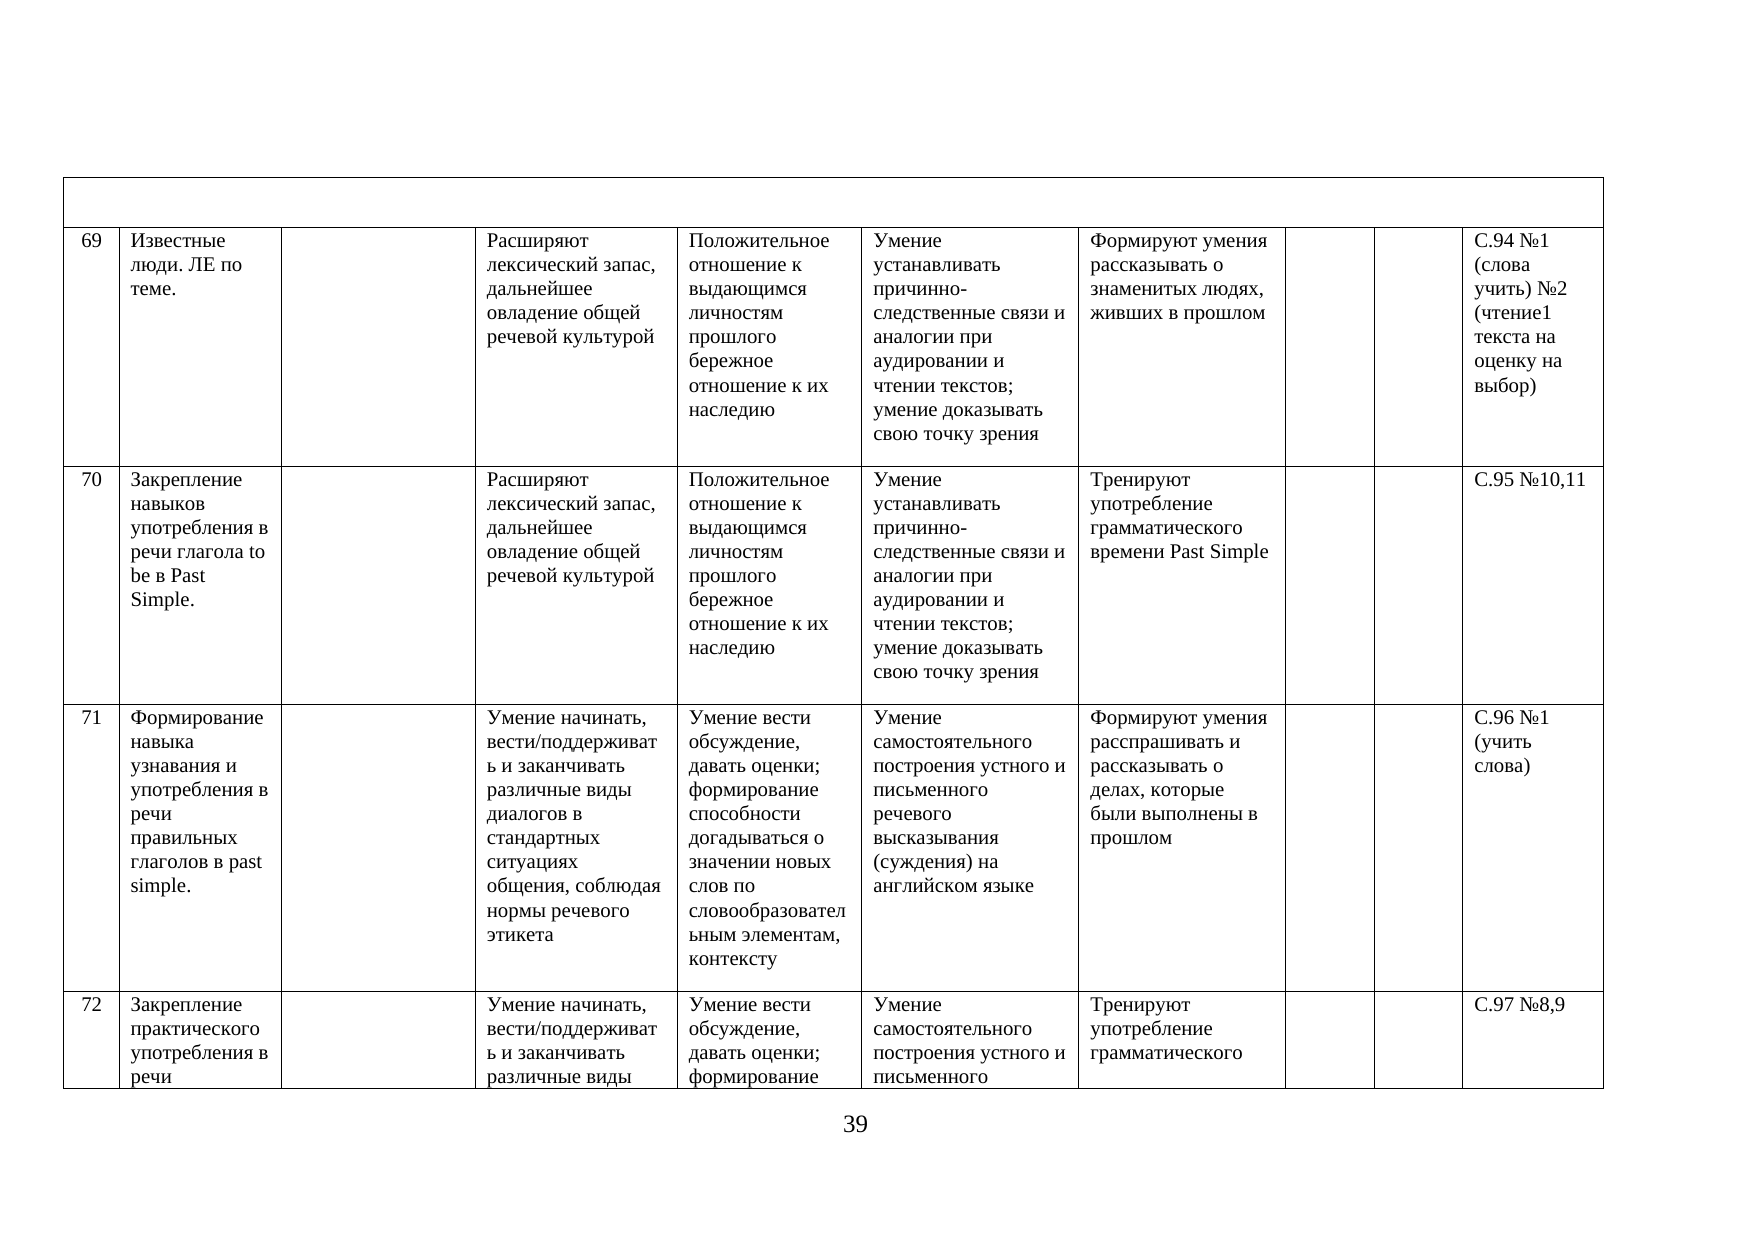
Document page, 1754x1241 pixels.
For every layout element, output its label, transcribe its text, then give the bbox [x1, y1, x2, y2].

table_cell С.97 №8,9 [1463, 992, 1603, 1088]
table_cell [1375, 467, 1462, 704]
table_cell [862, 992, 1078, 1088]
table_cell [282, 705, 475, 991]
table_cell [1286, 467, 1374, 704]
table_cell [64, 178, 1603, 227]
table_cell Тренируют употребление грамматического времени Past Simple [1079, 467, 1285, 704]
table_cell Положительное отношение к выдающимся личностям прошлого бережное отношение к их наследию [678, 228, 861, 466]
table_cell [1375, 228, 1462, 466]
table_cell С.96 №1 (учить слова) [1463, 705, 1603, 991]
table_cell [1286, 992, 1374, 1088]
table_cell Умение устанавливать причинно-следственные связи и аналогии при аудировании и чтении текстов; умение доказывать свою точку зрения [862, 228, 1078, 466]
table_cell С.95 №10,11 [1463, 467, 1603, 704]
table_cell 70 [64, 467, 119, 704]
table_cell [282, 467, 475, 704]
table_cell [282, 228, 475, 466]
table_cell 69 [64, 228, 119, 466]
table_cell С.94 №1 (слова учить) №2 (чтение1 текста на оценку на выбор) [1463, 228, 1603, 466]
table_cell [1375, 992, 1462, 1088]
table_cell Умение самостоятельного построения устного и письменного речевого высказывания (суждения) на английском языке [862, 705, 1078, 991]
table_cell Закрепление навыков употребления в речи глагола to be в Past Simple. [120, 467, 281, 704]
table_cell Формируют умения рассказывать о знаменитых людях, живших в прошлом [1079, 228, 1285, 466]
table_cell [1375, 705, 1462, 991]
table_cell Формируют умения расспрашивать и рассказывать о делах, которые были выполнены в прошлом [1079, 705, 1285, 991]
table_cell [678, 992, 861, 1088]
table_cell Умение начинать, вести/поддерживать и заканчивать различные виды диалогов в стандартных ситуациях общения, соблюдая нормы речевого этикета [476, 705, 677, 991]
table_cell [120, 992, 281, 1088]
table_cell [1079, 992, 1285, 1088]
table_cell Умение устанавливать причинно-следственные связи и аналогии при аудировании и чтении текстов; умение доказывать свою точку зрения [862, 467, 1078, 704]
table_cell Положительное отношение к выдающимся личностям прошлого бережное отношение к их наследию [678, 467, 861, 704]
table_cell Формирование навыка узнавания и употребления в речи правильных глаголов в past simple. [120, 705, 281, 991]
table_cell Расширяют лексический запас, дальнейшее овладение общей речевой культурой [476, 228, 677, 466]
table_cell Умение вести обсуждение, давать оценки; формирование способности догадываться о значении новых слов по словообразовательным элементам, контексту [678, 705, 861, 991]
table_cell Расширяют лексический запас, дальнейшее овладение общей речевой культурой [476, 467, 677, 704]
table_cell 71 [64, 705, 119, 991]
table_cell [476, 992, 677, 1088]
table_cell [1286, 228, 1374, 466]
table_cell [282, 992, 475, 1088]
table_cell [1286, 705, 1374, 991]
table_cell 72 [64, 992, 119, 1088]
table_cell Известные люди. ЛЕ по теме. [120, 228, 281, 466]
